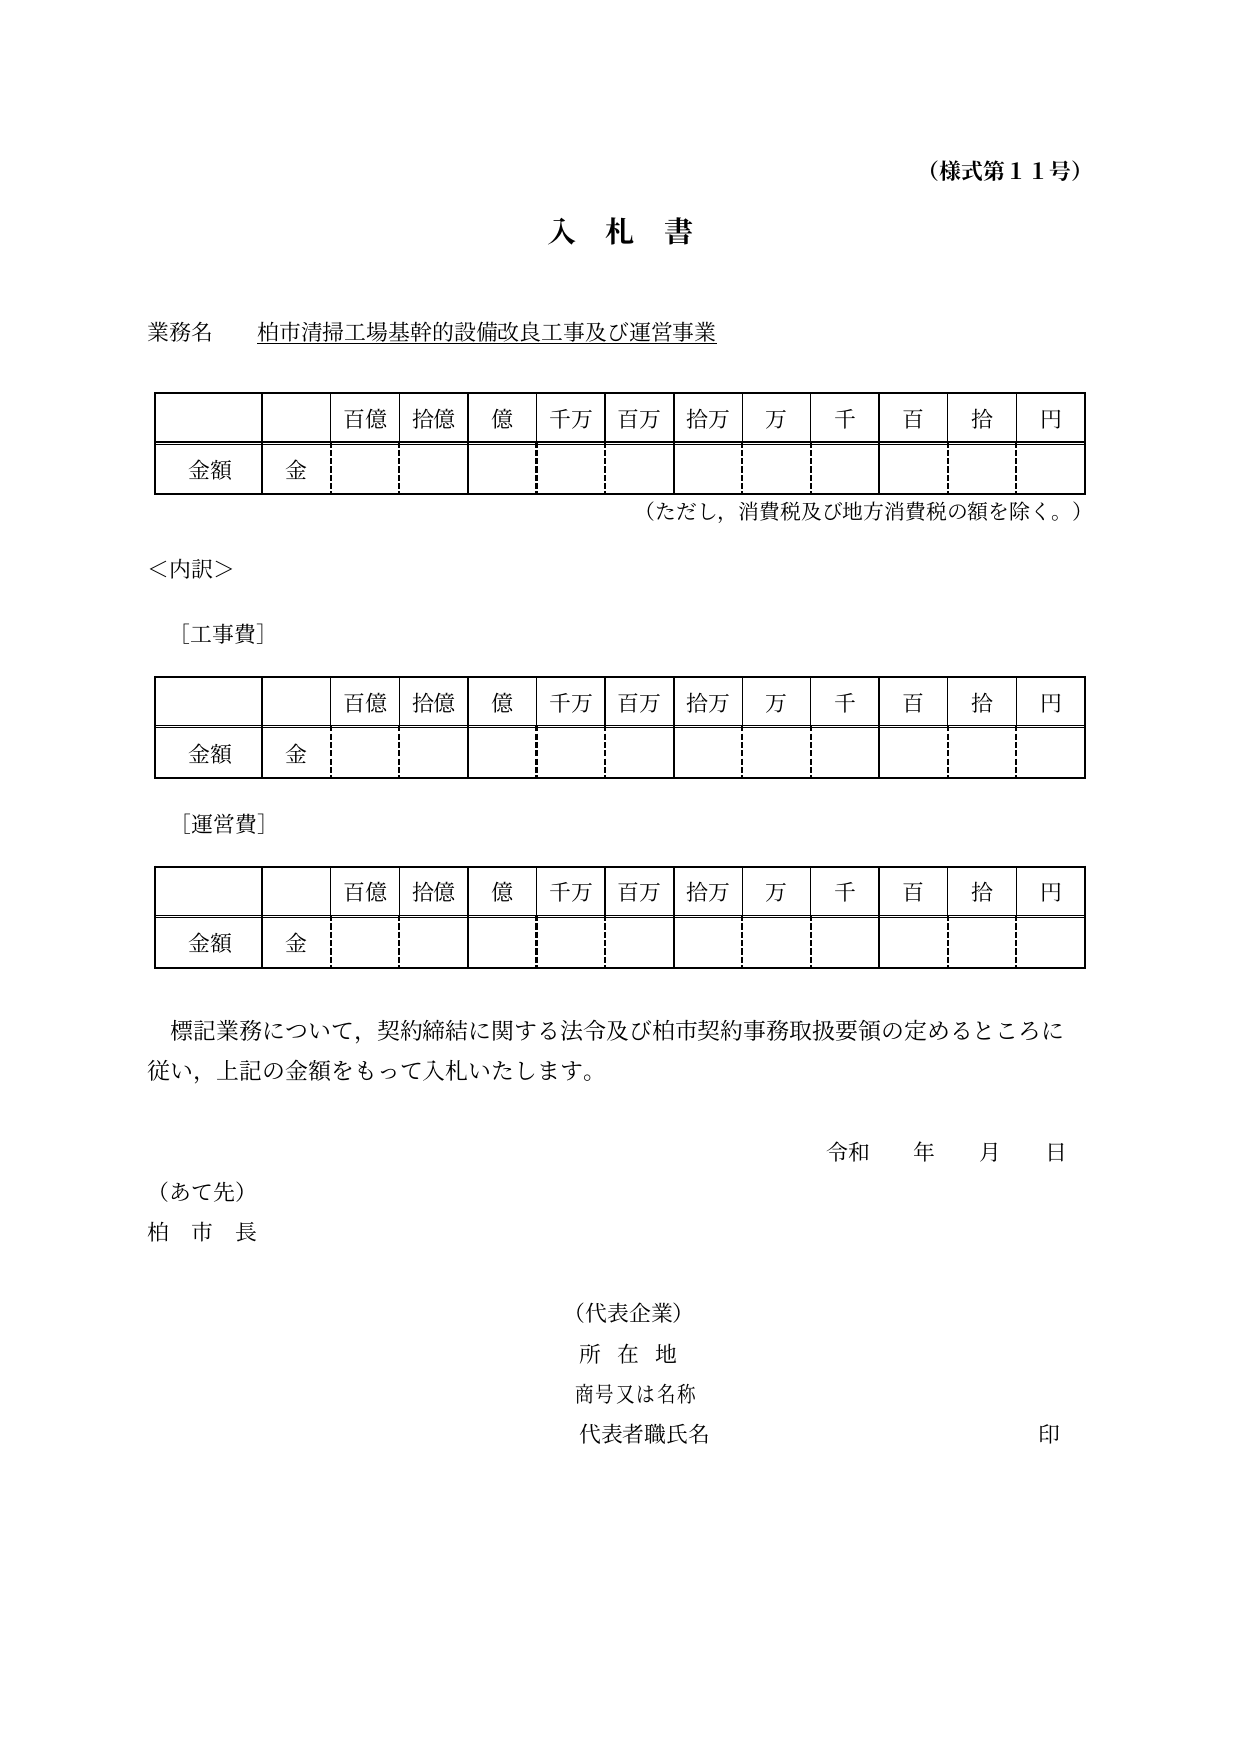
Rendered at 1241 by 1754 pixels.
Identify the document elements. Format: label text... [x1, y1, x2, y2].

table_cell [605, 918, 673, 967]
text 業務名 柏市清掃工場基幹的設備改良工事及び運営事業 [148, 311, 1092, 352]
table_header 億 [469, 394, 536, 441]
table_header 千 [811, 394, 878, 441]
table_cell [880, 445, 948, 493]
table_header 百万 [606, 678, 673, 725]
table_header 拾万 [675, 394, 742, 441]
table_cell [811, 445, 878, 493]
table_header 拾億 [400, 678, 467, 725]
table_header 千万 [537, 868, 604, 915]
text （様式第１１号） [148, 149, 1092, 190]
table_cell [399, 445, 467, 493]
text （あて先） [148, 1171, 1092, 1211]
table_cell [536, 445, 605, 493]
table_cell [675, 445, 742, 493]
text 代表者職氏名 印 [148, 1413, 1092, 1454]
table_cell 金 [263, 728, 331, 777]
table_header 円 [1017, 394, 1084, 441]
table_header 千 [811, 868, 878, 915]
table_cell [331, 918, 399, 967]
table_header 千 [811, 678, 878, 725]
table_header 百 [880, 868, 947, 915]
table_cell [880, 728, 948, 777]
table_header 千万 [537, 394, 604, 441]
text 標記業務について，契約締結に関する法令及び柏市契約事務取扱要領の定めるところに従い，上記の金額をもって入札いたします。 [148, 1009, 1067, 1090]
table_header 拾万 [675, 678, 742, 725]
table_cell [948, 918, 1016, 967]
table_header 万 [743, 678, 810, 725]
table_cell 金 [263, 918, 331, 967]
table_header [156, 394, 261, 441]
table_cell [675, 918, 742, 967]
text 柏 市 長 [148, 1211, 1092, 1252]
table_header 百億 [331, 678, 399, 725]
table_cell [811, 728, 878, 777]
table_header 百万 [606, 394, 673, 441]
table_header 拾 [948, 678, 1016, 725]
table_header [263, 678, 330, 725]
table_cell [605, 728, 673, 777]
table_cell [1016, 918, 1084, 967]
text 入 札 書 [148, 190, 1092, 271]
table_header 万 [743, 394, 810, 441]
text 所在地 [148, 1332, 1092, 1373]
table_cell [399, 728, 467, 777]
table_header 円 [1017, 868, 1084, 915]
table_cell [605, 445, 673, 493]
table_header 拾億 [400, 868, 467, 915]
text ＜内訳＞ [148, 561, 1092, 582]
table_header 円 [1017, 678, 1084, 725]
table_header 百億 [331, 394, 399, 441]
table_header 億 [469, 868, 536, 915]
table_header 百 [880, 678, 947, 725]
table_cell 金額 [156, 728, 261, 777]
table_header 拾 [948, 868, 1016, 915]
table_header 千万 [537, 678, 604, 725]
table_cell [536, 918, 605, 967]
table_header [263, 394, 330, 441]
table_cell 金額 [156, 918, 261, 967]
table_header 百万 [606, 868, 673, 915]
table_header 拾万 [675, 868, 742, 915]
text ［運営費］ [148, 816, 1092, 837]
table_cell [742, 445, 811, 493]
table_cell [880, 918, 948, 967]
table_header [156, 868, 261, 915]
table_cell [536, 728, 605, 777]
table_cell 金 [263, 445, 331, 493]
table_header 億 [469, 678, 536, 725]
text （ただし，消費税及び地方消費税の額を除く。） [148, 503, 1092, 524]
table_header 百 [880, 394, 947, 441]
table_cell [331, 445, 399, 493]
table_header [156, 678, 261, 725]
table_header 百億 [331, 868, 399, 915]
table_cell [948, 728, 1016, 777]
table_cell [742, 918, 811, 967]
table_cell [811, 918, 878, 967]
table_cell [469, 728, 536, 777]
table_cell [469, 918, 536, 967]
table_cell [469, 445, 536, 493]
table_cell [399, 918, 467, 967]
table_cell [1016, 728, 1084, 777]
text ［工事費］ [168, 626, 1092, 647]
table_cell [948, 445, 1016, 493]
table_header 拾億 [400, 394, 467, 441]
text 商号又は名称 [148, 1373, 1092, 1413]
table_cell [1016, 445, 1084, 493]
table_cell [331, 728, 399, 777]
table_header 拾 [948, 394, 1016, 441]
table_header 万 [743, 868, 810, 915]
text （代表企業） [148, 1292, 1092, 1332]
table_cell [742, 728, 811, 777]
table_header [263, 868, 330, 915]
table_cell 金額 [156, 445, 261, 493]
text 令和 年 月 日 [191, 1130, 1067, 1171]
table_cell [675, 728, 742, 777]
